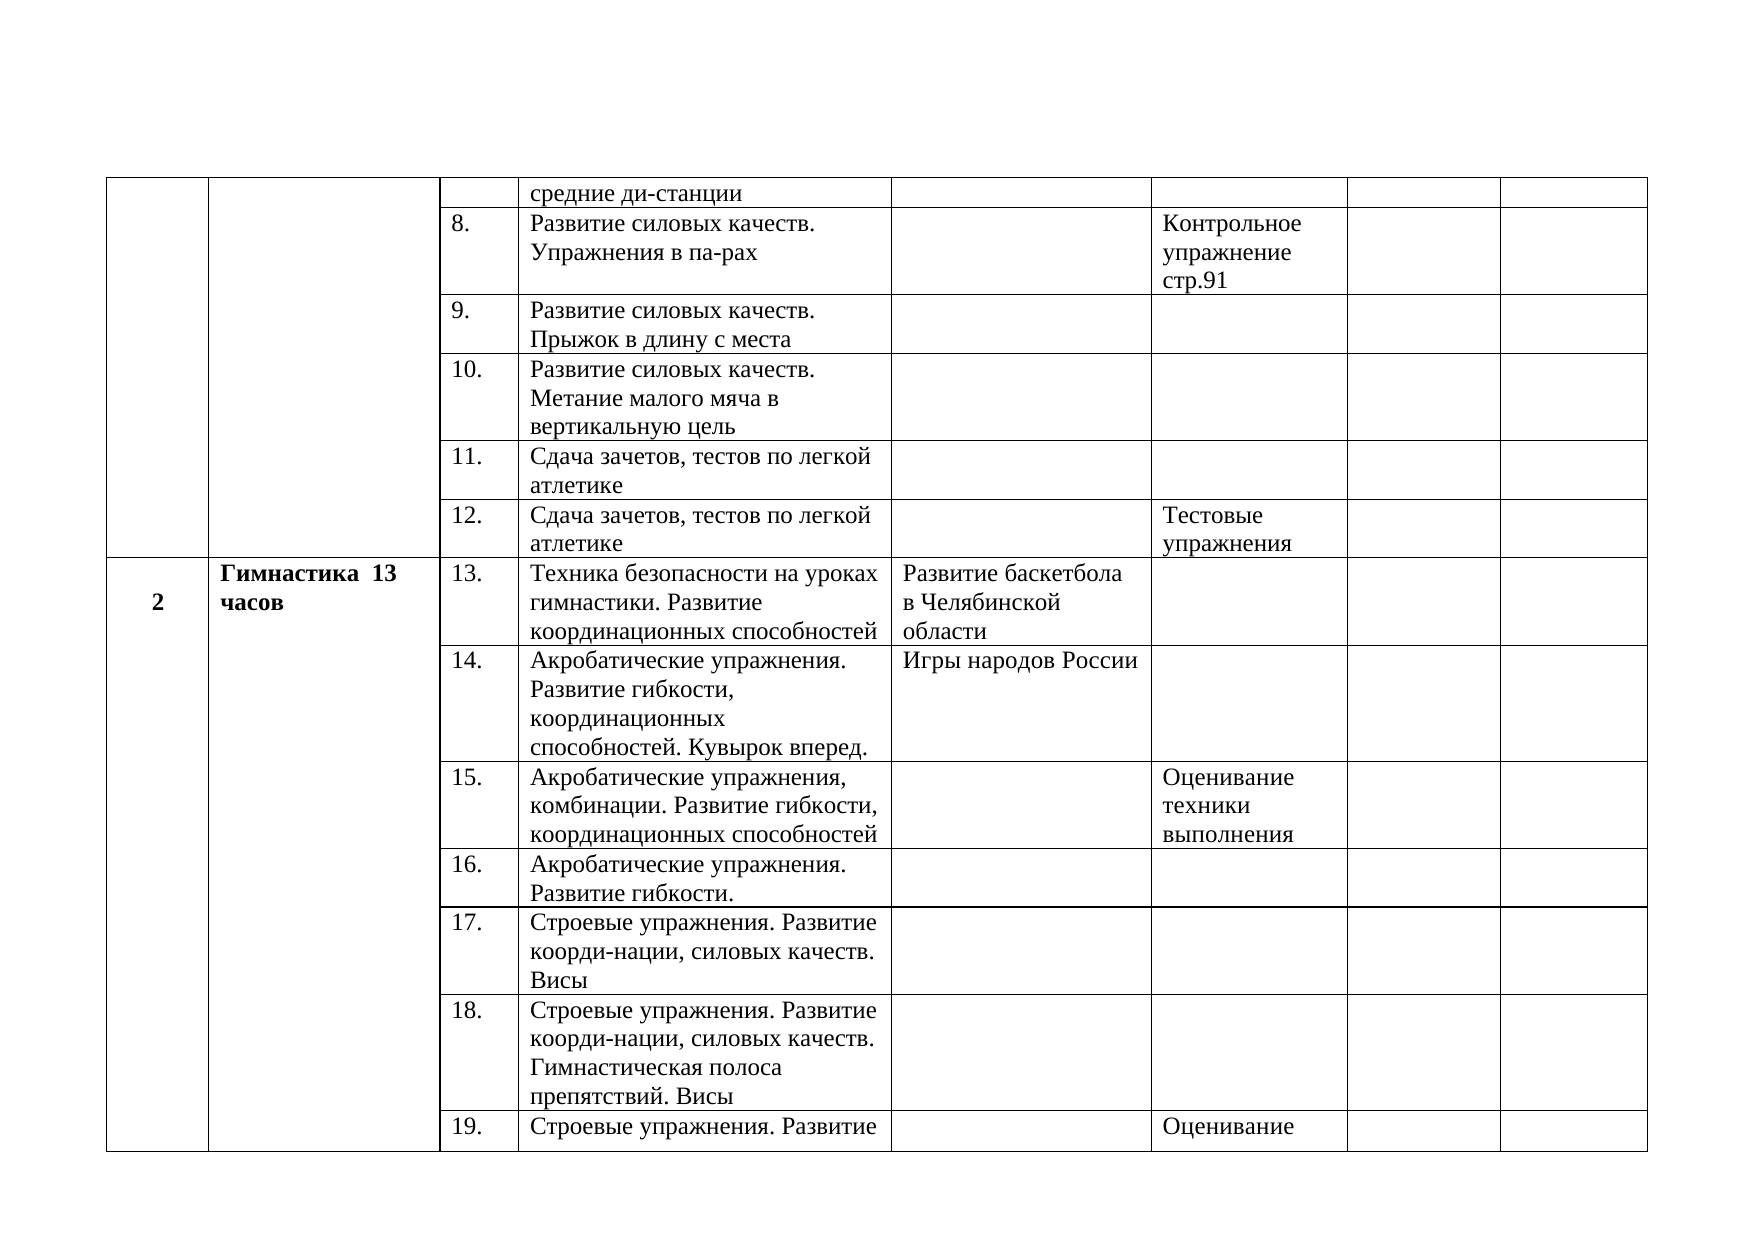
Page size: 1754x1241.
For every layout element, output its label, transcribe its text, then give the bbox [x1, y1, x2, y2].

table_cell Тестовые упражнения [1152, 500, 1347, 557]
table_cell [1152, 908, 1347, 994]
table_cell [1152, 295, 1347, 353]
table_cell [441, 849, 518, 906]
table_cell Техника безопасности на уроках гимнастики. Развитие координационных способностей [519, 558, 891, 644]
table_cell [1501, 995, 1647, 1110]
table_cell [519, 178, 891, 207]
table_cell [1348, 441, 1500, 499]
table_cell Игры народов России [892, 646, 1151, 761]
table_cell [1501, 849, 1647, 906]
table_cell [1501, 441, 1647, 499]
table_cell [441, 646, 518, 761]
table_cell [892, 849, 1151, 906]
table_cell Оценивание техники выполнения [1152, 762, 1347, 848]
table_cell Гимнастика 13 часов [209, 558, 439, 1151]
table_cell [892, 178, 1151, 207]
table_cell [1501, 1111, 1647, 1151]
table_cell [892, 441, 1151, 499]
table_cell [1348, 500, 1500, 557]
table_cell [441, 995, 518, 1110]
table_cell Развитие силовых качеств. Прыжок в длину с места [519, 295, 891, 353]
table_cell [441, 441, 518, 499]
table_cell Развитие силовых качеств. Упражнения в па-рах [519, 208, 891, 294]
table_cell [1501, 208, 1647, 294]
table_cell Развитие силовых качеств. Метание малого мяча в вертикальную цель [519, 354, 891, 440]
table_cell [441, 1111, 518, 1151]
table_cell [892, 354, 1151, 440]
table_cell [892, 762, 1151, 848]
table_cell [519, 1111, 891, 1151]
table_cell [892, 295, 1151, 353]
table_cell [1152, 995, 1347, 1110]
table_cell Строевые упражнения. Развитие коорди-нации, силовых качеств. Висы [519, 908, 891, 994]
table_cell 2 [107, 558, 208, 1151]
table_cell [1348, 995, 1500, 1110]
table_cell [892, 1111, 1151, 1151]
table_cell [1501, 295, 1647, 353]
table_cell Сдача зачетов, тестов по легкой атлетике [519, 441, 891, 499]
table_cell Развитие баскетбола в Челябинской области [892, 558, 1151, 644]
table_cell [441, 178, 518, 207]
table_cell [441, 762, 518, 848]
table_cell [1348, 849, 1500, 906]
table_cell [892, 995, 1151, 1110]
table_cell [892, 908, 1151, 994]
table_cell [1348, 1111, 1500, 1151]
table_cell Строевые упражнения. Развитие коорди-нации, силовых качеств. Гимнастическая полоса препятствий. Висы [519, 995, 891, 1110]
table_cell [441, 908, 518, 994]
table_cell [1348, 762, 1500, 848]
table_cell [1348, 646, 1500, 761]
table_cell Акробатические упражнения. Развитие гибкости, координационных способностей. Кувырок вперед. [519, 646, 891, 761]
table_cell [1348, 558, 1500, 644]
table_cell [441, 295, 518, 353]
table_cell [1152, 178, 1347, 207]
table_cell [441, 558, 518, 644]
table_cell Акробатические упражнения, комбинации. Развитие гибкости, координационных способностей [519, 762, 891, 848]
table_cell [1152, 849, 1347, 906]
table_cell [1152, 441, 1347, 499]
table_cell [1152, 646, 1347, 761]
table_cell [1501, 908, 1647, 994]
table_cell [1152, 354, 1347, 440]
table_cell [1501, 558, 1647, 644]
table_cell [1501, 500, 1647, 557]
table_cell Сдача зачетов, тестов по легкой атлетике [519, 500, 891, 557]
table_cell [1348, 908, 1500, 994]
table_cell [441, 500, 518, 557]
table_cell Акробатические упражнения. Развитие гибкости. [519, 849, 891, 906]
table_cell [1348, 354, 1500, 440]
table_cell [1501, 178, 1647, 207]
table_cell [1348, 178, 1500, 207]
table_cell [441, 354, 518, 440]
table_cell [1152, 558, 1347, 644]
table_cell [892, 208, 1151, 294]
table_cell [1348, 208, 1500, 294]
table_cell [1348, 295, 1500, 353]
table_cell [441, 208, 518, 294]
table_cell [1152, 1111, 1347, 1151]
table_cell [1501, 762, 1647, 848]
table_cell [1501, 646, 1647, 761]
table_cell [1501, 354, 1647, 440]
table_cell Контрольное упражнение стр.91 [1152, 208, 1347, 294]
table_cell [892, 500, 1151, 557]
